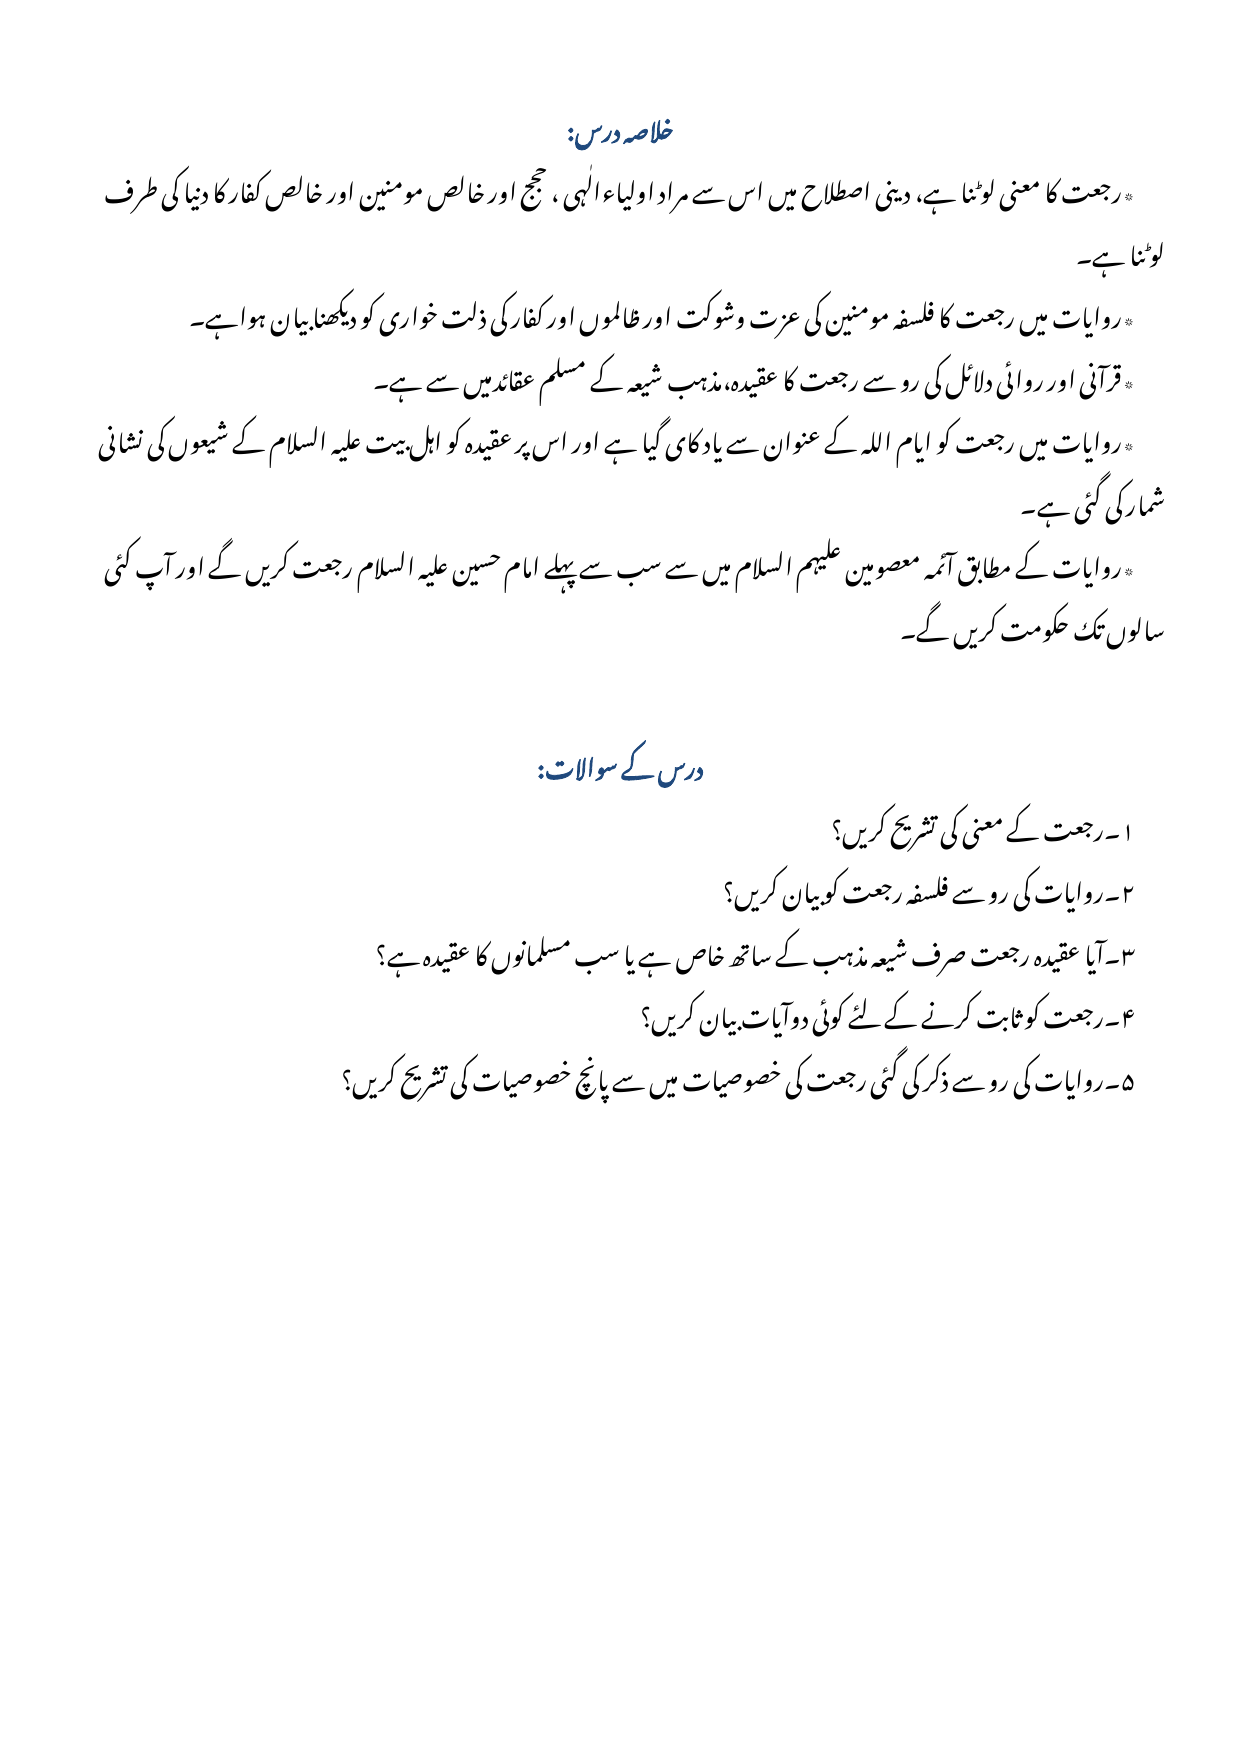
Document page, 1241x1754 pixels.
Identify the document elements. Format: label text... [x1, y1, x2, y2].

subtitle خلاصہ درس: [75, 94, 1165, 156]
text ۴۔رجعت کو ثابت کرنے کے لئے کوئی دوآیات بیان کریں؟ [75, 981, 1165, 1044]
text ٭رجعت کا معنی لوٹنا ہے، دینی اصطلاح میں اس سے مراد اولیاءالٰہی ، حجج اور خالص مومنین اور خالص کفار کا دنیا کی طرف لوٹنا ہے۔ [75, 156, 1165, 281]
text ۳۔آیا عقیدہ رجعت صرف شیعہ مذہب کے ساتھ خاص ہے یا سب مسلمانوں کا عقیدہ ہے؟ [75, 919, 1165, 981]
text ۵۔روایات کی رو سے ذکر کی گئی رجعت کی خصوصیات میں سے پانچ خصوصیات کی تشریح کریں؟ [75, 1044, 1165, 1106]
subtitle درس کے سوالات: [75, 731, 1165, 794]
text ۲۔روایات کی رو سے فلسفہ رجعت کو بیان کریں؟ [75, 856, 1165, 919]
text ۱۔رجعت کے معنی کی تشریح کریں؟ [75, 794, 1165, 856]
text ٭روایات میں رجعت کو ایام اللہ کے عنوان سے یاد کای گیا ہے اور اس پر عقیدہ کو اہل بیت علیہ السلام کے شیعوں کی نشانی شمار کی گئی ہے۔ [75, 406, 1165, 531]
text ٭روایات میں رجعت کا فلسفہ مومنین کی عزت وشوکت اور ظالموں اور کفار کی ذلت خواری کو دیکھنا بیان ہواہے۔ [75, 281, 1165, 344]
text ٭روایات کے مطابق آئمہ معصومین علیہم السلام میں سے سب سے پہلے امام حسین علیہ السلام رجعت کریں گے اور آپ کئی سالوں تک حکومت کریں گے۔ [75, 531, 1165, 656]
text ٭قرآنی اور روائی دلائل کی رو سے رجعت کا عقیدہ،مذہب شیعہ کے مسلم عقائدمیں سے ہے۔ [75, 344, 1165, 406]
